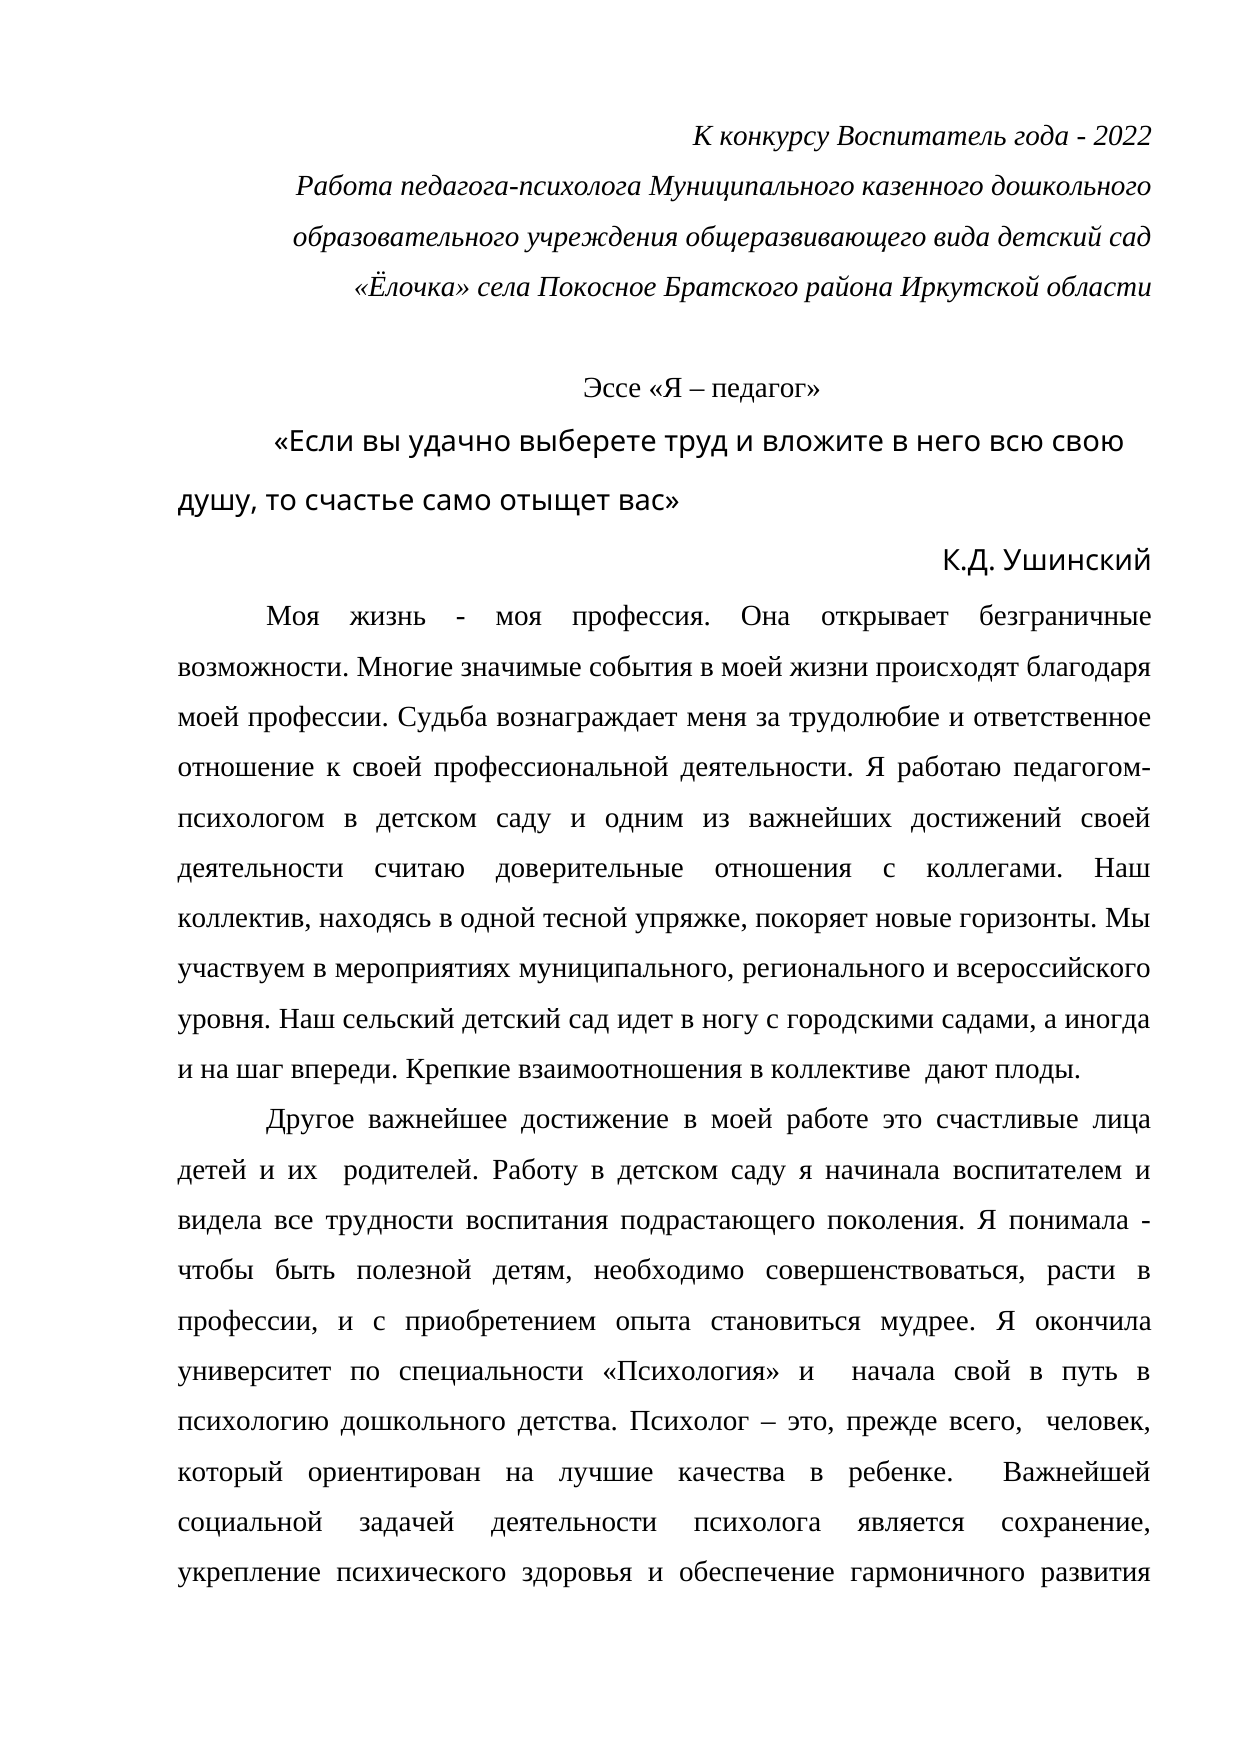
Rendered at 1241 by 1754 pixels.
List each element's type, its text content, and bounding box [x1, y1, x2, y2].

text «Если вы удачно выберете труд и вложите в него всю свою душу, то счастье само отыщет вас» [177, 420, 1152, 519]
text К конкурсу Воспитатель года - 2022 [252, 118, 1152, 152]
text Работа педагога-психолога Муниципального казенного дошкольного образовательного учреждения общеразвивающего вида детский сад «Ёлочка» села Покосное Братского района Иркутской области [252, 168, 1152, 303]
text Моя жизнь - моя профессия. Она открывает безграничные возможности. Многие значимые события в моей жизни происходят благодаря моей профессии. Судьба вознаграждает меня за трудолюбие и ответственное отношение к своей профессиональной деятельности. Я работаю педагогом-психологом в детском саду и одним из важнейших достижений своей деятельности считаю доверительные отношения с коллегами. Наш коллектив, находясь в одной тесной упряжке, покоряет новые горизонты. Мы участвуем в мероприятиях муниципального, регионального и всероссийского уровня. Наш сельский детский сад идет в ногу с городскими садами, а иногда и на шаг впереди. Крепкие взаимоотношения в коллективе дают плоды. [177, 598, 1152, 1085]
text Эссе «Я – педагог» [252, 370, 1152, 403]
text К.Д. Ушинский [252, 539, 1152, 579]
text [177, 1102, 1152, 1588]
